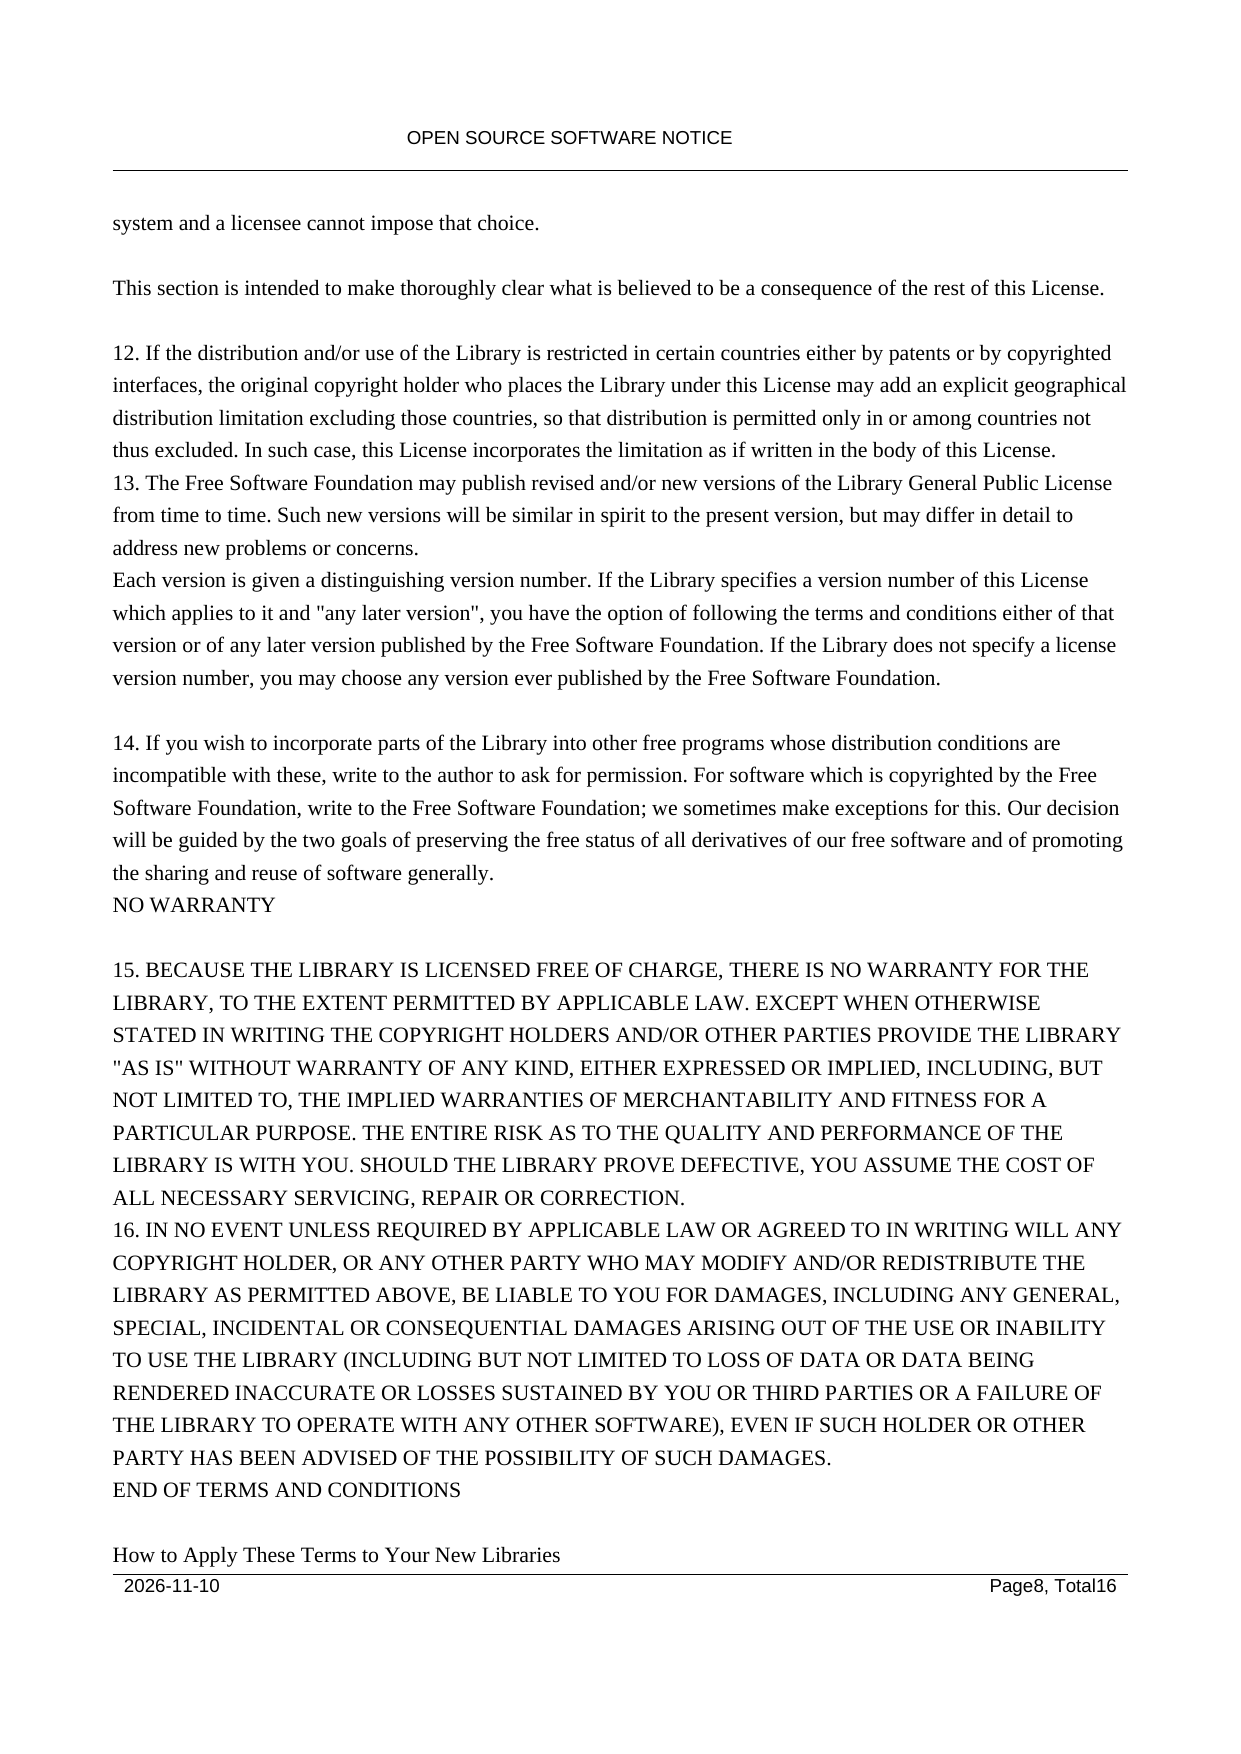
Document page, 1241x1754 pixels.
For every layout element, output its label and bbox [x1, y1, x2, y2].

text [112, 206, 1128, 1571]
